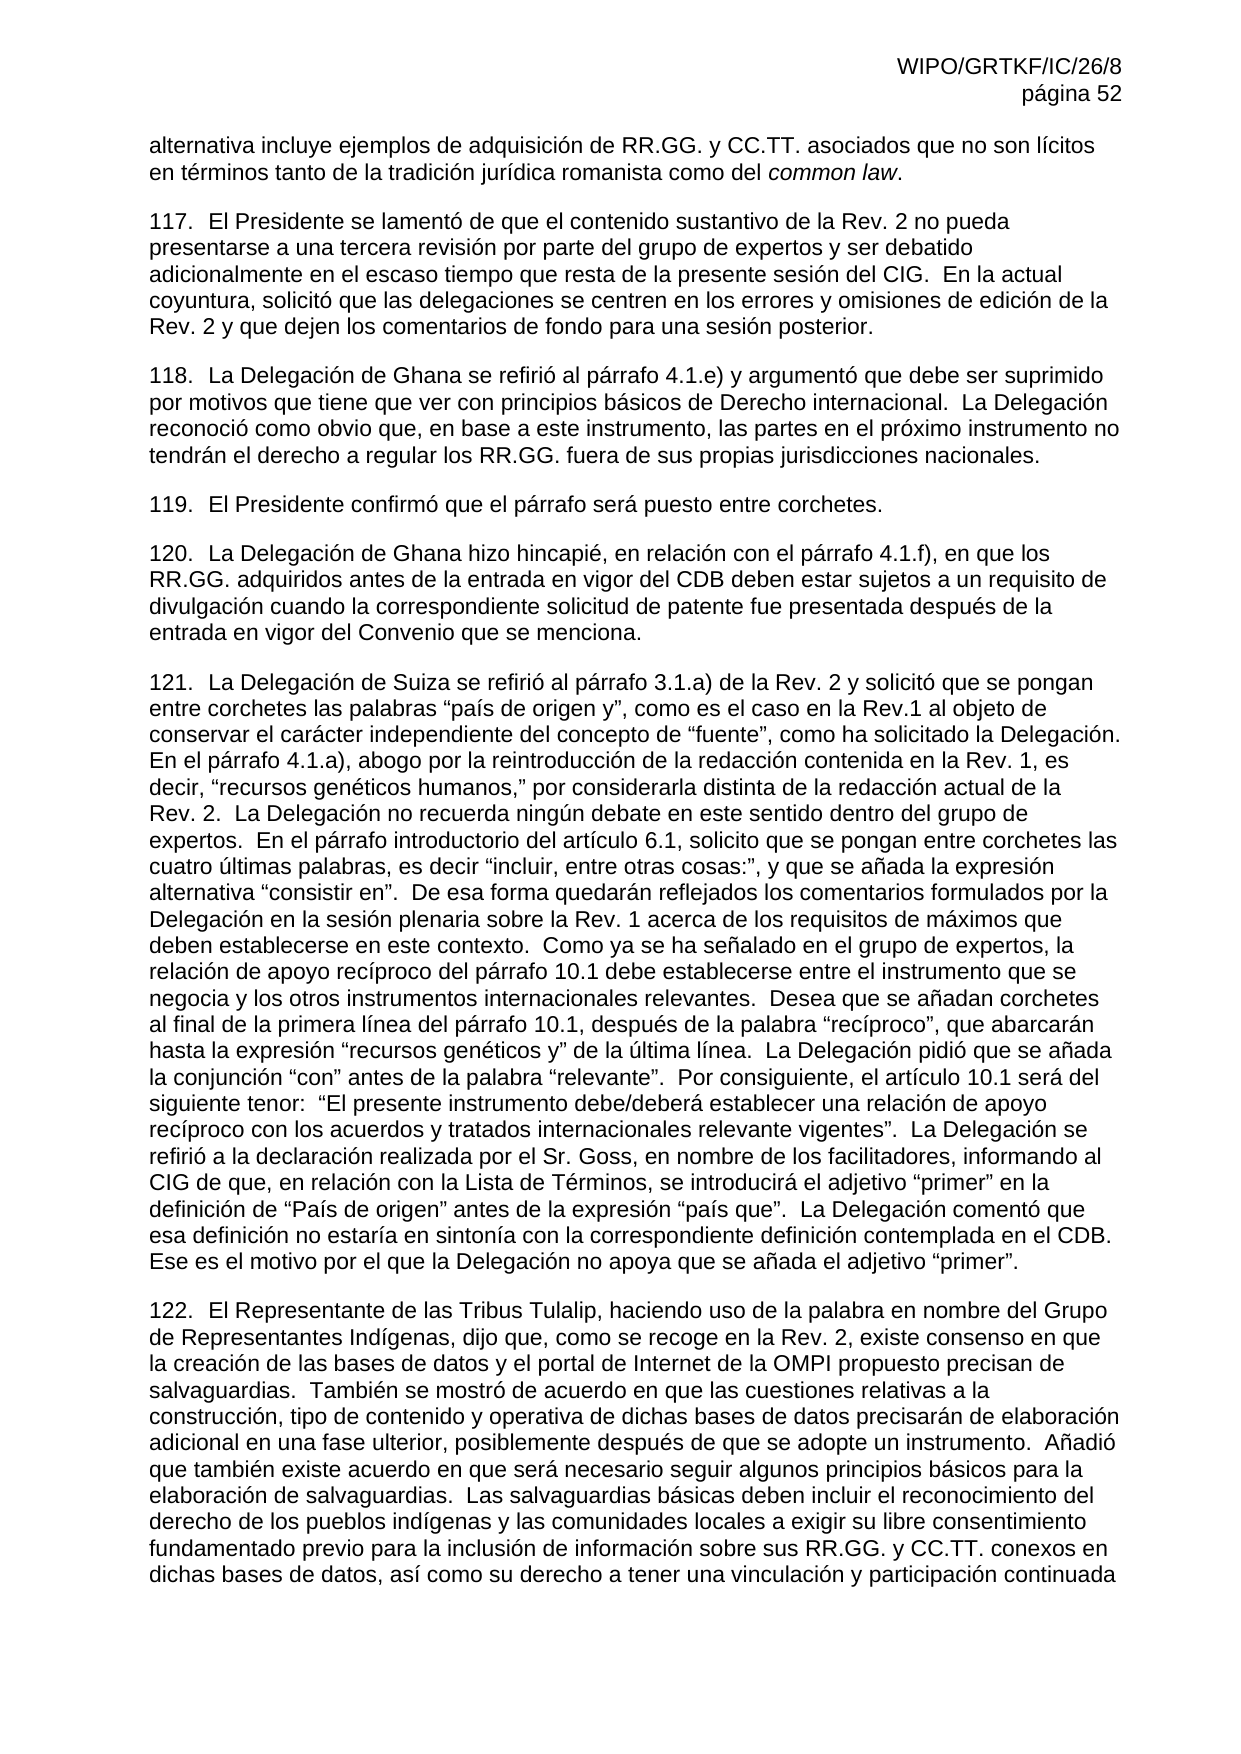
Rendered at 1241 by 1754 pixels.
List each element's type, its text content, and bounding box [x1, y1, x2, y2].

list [149, 1297, 1122, 1587]
list La Delegación de Ghana se refirió al párrafo 4.1.e) y argumentó que debe ser suprimido por motivos que tiene que ver con principios básicos de Derecho internacional. La Delegación reconoció como obvio que, en base a este instrumento, las partes en el próximo instrumento no tendrán el derecho a regular los RR.GG. fuera de sus propias jurisdicciones nacionales. [149, 362, 1122, 468]
list El Presidente se lamentó de que el contenido sustantivo de la Rev. 2 no pueda presentarse a una tercera revisión por parte del grupo de expertos y ser debatido adicionalmente en el escaso tiempo que resta de la presente sesión del CIG. En la actual coyuntura, solicitó que las delegaciones se centren en los errores y omisiones de edición de la Rev. 2 y que dejen los comentarios de fondo para una sesión posterior. [149, 208, 1122, 339]
list La Delegación de Ghana hizo hincapié, en relación con el párrafo 4.1.f), en que los RR.GG. adquiridos antes de la entrada en vigor del CDB deben estar sujetos a un requisito de divulgación cuando la correspondiente solicitud de patente fue presentada después de la entrada en vigor del Convenio que se menciona. [149, 540, 1122, 646]
list El Presidente confirmó que el párrafo será puesto entre corchetes. [149, 491, 1122, 517]
list La Delegación de Suiza se refirió al párrafo 3.1.a) de la Rev. 2 y solicitó que se pongan entre corchetes las palabras “país de origen y”, como es el caso en la Rev.1 al objeto de conservar el carácter independiente del concepto de “fuente”, como ha solicitado la Delegación. En el párrafo 4.1.a), abogo por la reintroducción de la redacción contenida en la Rev. 1, es decir, “recursos genéticos humanos,” por considerarla distinta de la redacción actual de la Rev. 2. La Delegación no recuerda ningún debate en este sentido dentro del grupo de expertos. En el párrafo introductorio del artículo 6.1, solicito que se pongan entre corchetes las cuatro últimas palabras, es decir “incluir, entre otras cosas:”, y que se añada la expresión alternativa “consistir en”. De esa forma quedarán reflejados los comentarios formulados por la Delegación en la sesión plenaria sobre la Rev. 1 acerca de los requisitos de máximos que deben establecerse en este contexto. Como ya se ha señalado en el grupo de expertos, la relación de apoyo recíproco del párrafo 10.1 debe establecerse entre el instrumento que se negocia y los otros instrumentos internacionales relevantes. Desea que se añadan corchetes al final de la primera línea del párrafo 10.1, después de la palabra “recíproco”, que abarcarán hasta la expresión “recursos genéticos y” de la última línea. La Delegación pidió que se añada la conjunción “con” antes de la palabra “relevante”. Por consiguiente, el artículo 10.1 será del siguiente tenor: “El presente instrumento debe/deberá establecer una relación de apoyo recíproco con los acuerdos y tratados internacionales relevante vigentes”. La Delegación se refirió a la declaración realizada por el Sr. Goss, en nombre de los facilitadores, informando al CIG de que, en relación con la Lista de Términos, se introducirá el adjetivo “primer” en la definición de “País de origen” antes de la expresión “país que”. La Delegación comentó que esa definición no estaría en sintonía con la correspondiente definición contemplada en el CDB. Ese es el motivo por el que la Delegación no apoya que se añada el adjetivo “primer”. [149, 668, 1122, 1274]
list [149, 132, 1122, 185]
